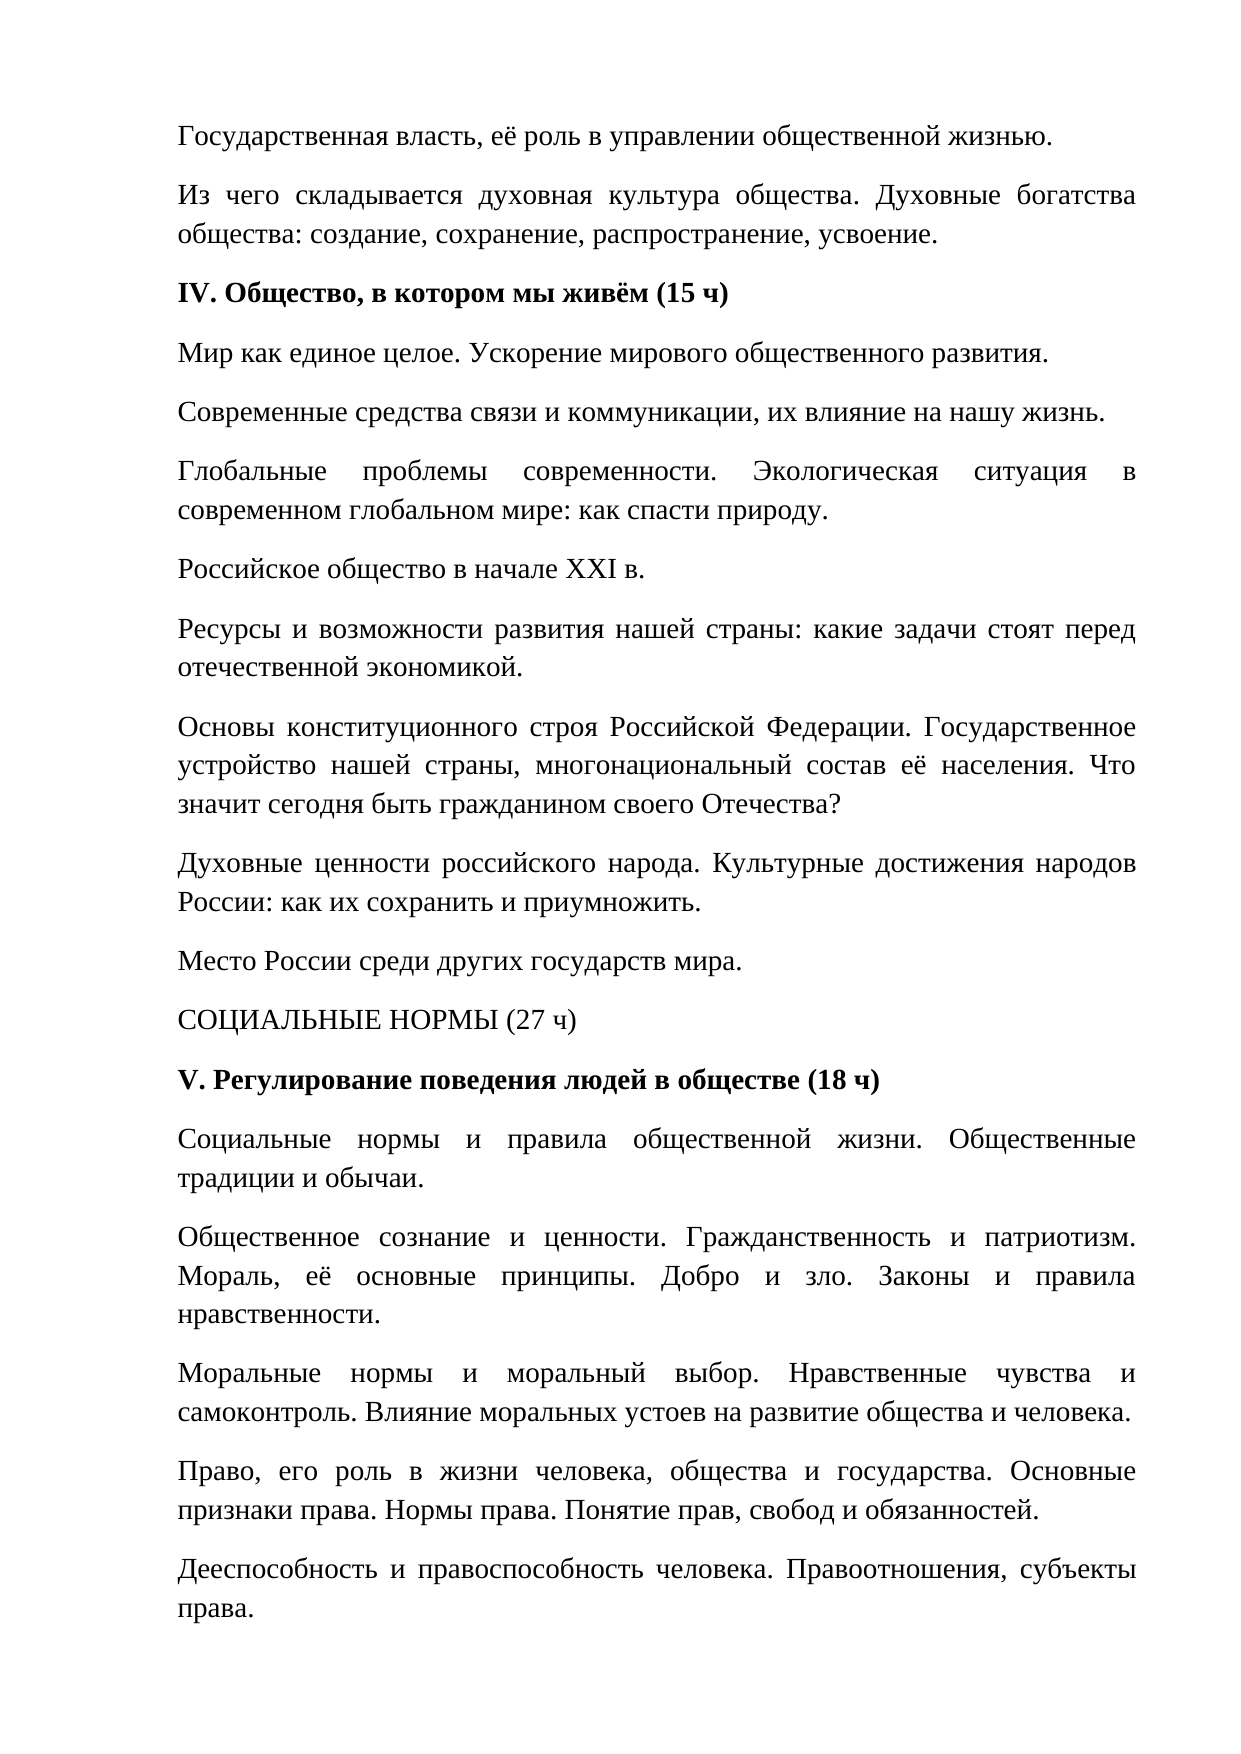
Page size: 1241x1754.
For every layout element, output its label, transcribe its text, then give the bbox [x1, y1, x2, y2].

text Ресурсы и возможности развития нашей страны: какие задачи стоят перед отечественной экономикой. [177, 611, 1137, 683]
text Государственная власть, её роль в управлении общественной жизнью. [177, 118, 1137, 152]
text СОЦИАЛЬНЫЕ НОРМЫ (27 ч) [177, 1002, 1137, 1036]
text Дееспособность и правоспособность человека. Правоотношения, субъекты права. [177, 1551, 1137, 1623]
text Из чего складывается духовная культура общества. Духовные богатства общества: создание, сохранение, распространение, усвоение. [177, 177, 1137, 249]
text V. Регулирование поведения людей в обществе (18 ч) [177, 1062, 1137, 1095]
text Право, его роль в жизни человека, общества и государства. Основные признаки права. Нормы права. Понятие прав, свобод и обязанностей. [177, 1453, 1137, 1526]
text Основы конституционного строя Российской Федерации. Государственное устройство нашей страны, многонациональный состав её населения. Что значит сегодня быть гражданином своего Отечества? [177, 709, 1137, 819]
text Моральные нормы и моральный выбор. Нравственные чувства и самоконтроль. Влияние моральных устоев на развитие общества и человека. [177, 1356, 1137, 1428]
text Глобальные проблемы современности. Экологическая ситуация в современном глобальном мире: как спасти природу. [177, 453, 1137, 526]
text Место России среди других государств мира. [177, 943, 1137, 977]
text IV. Общество, в котором мы живём (15 ч) [177, 275, 1137, 309]
text Мир как единое целое. Ускорение мирового общественного развития. [177, 335, 1137, 368]
text Общественное сознание и ценности. Гражданственность и патриотизм. Мораль, её основные принципы. Добро и зло. Законы и правила нравственности. [177, 1219, 1137, 1330]
text Социальные нормы и правила общественной жизни. Общественные традиции и обычаи. [177, 1121, 1137, 1193]
text Духовные ценности российского народа. Культурные достижения народов России: как их сохранить и приумножить. [177, 845, 1137, 917]
text Российское общество в начале XXI в. [177, 551, 1137, 585]
text Современные средства связи и коммуникации, их влияние на нашу жизнь. [177, 394, 1137, 428]
